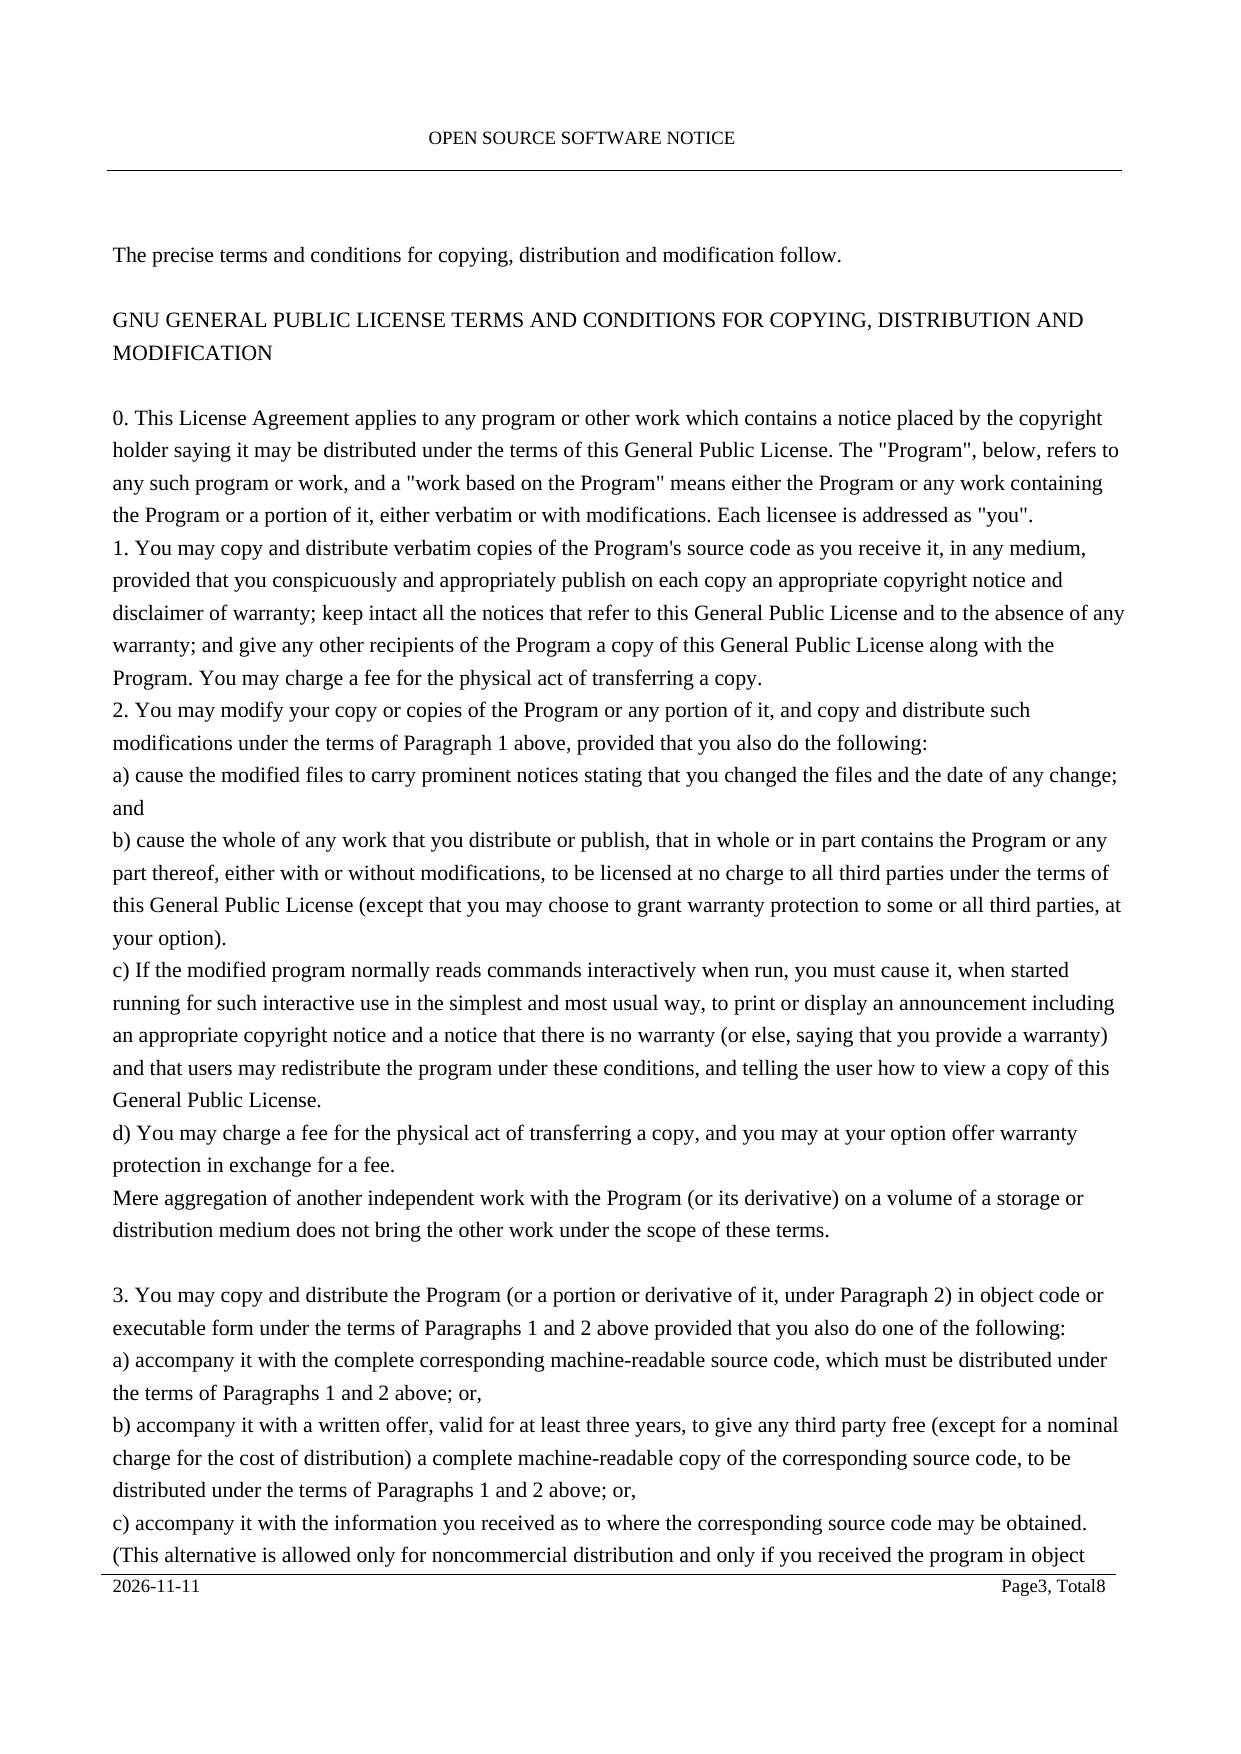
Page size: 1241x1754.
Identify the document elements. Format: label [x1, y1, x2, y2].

text [112, 206, 1128, 1571]
